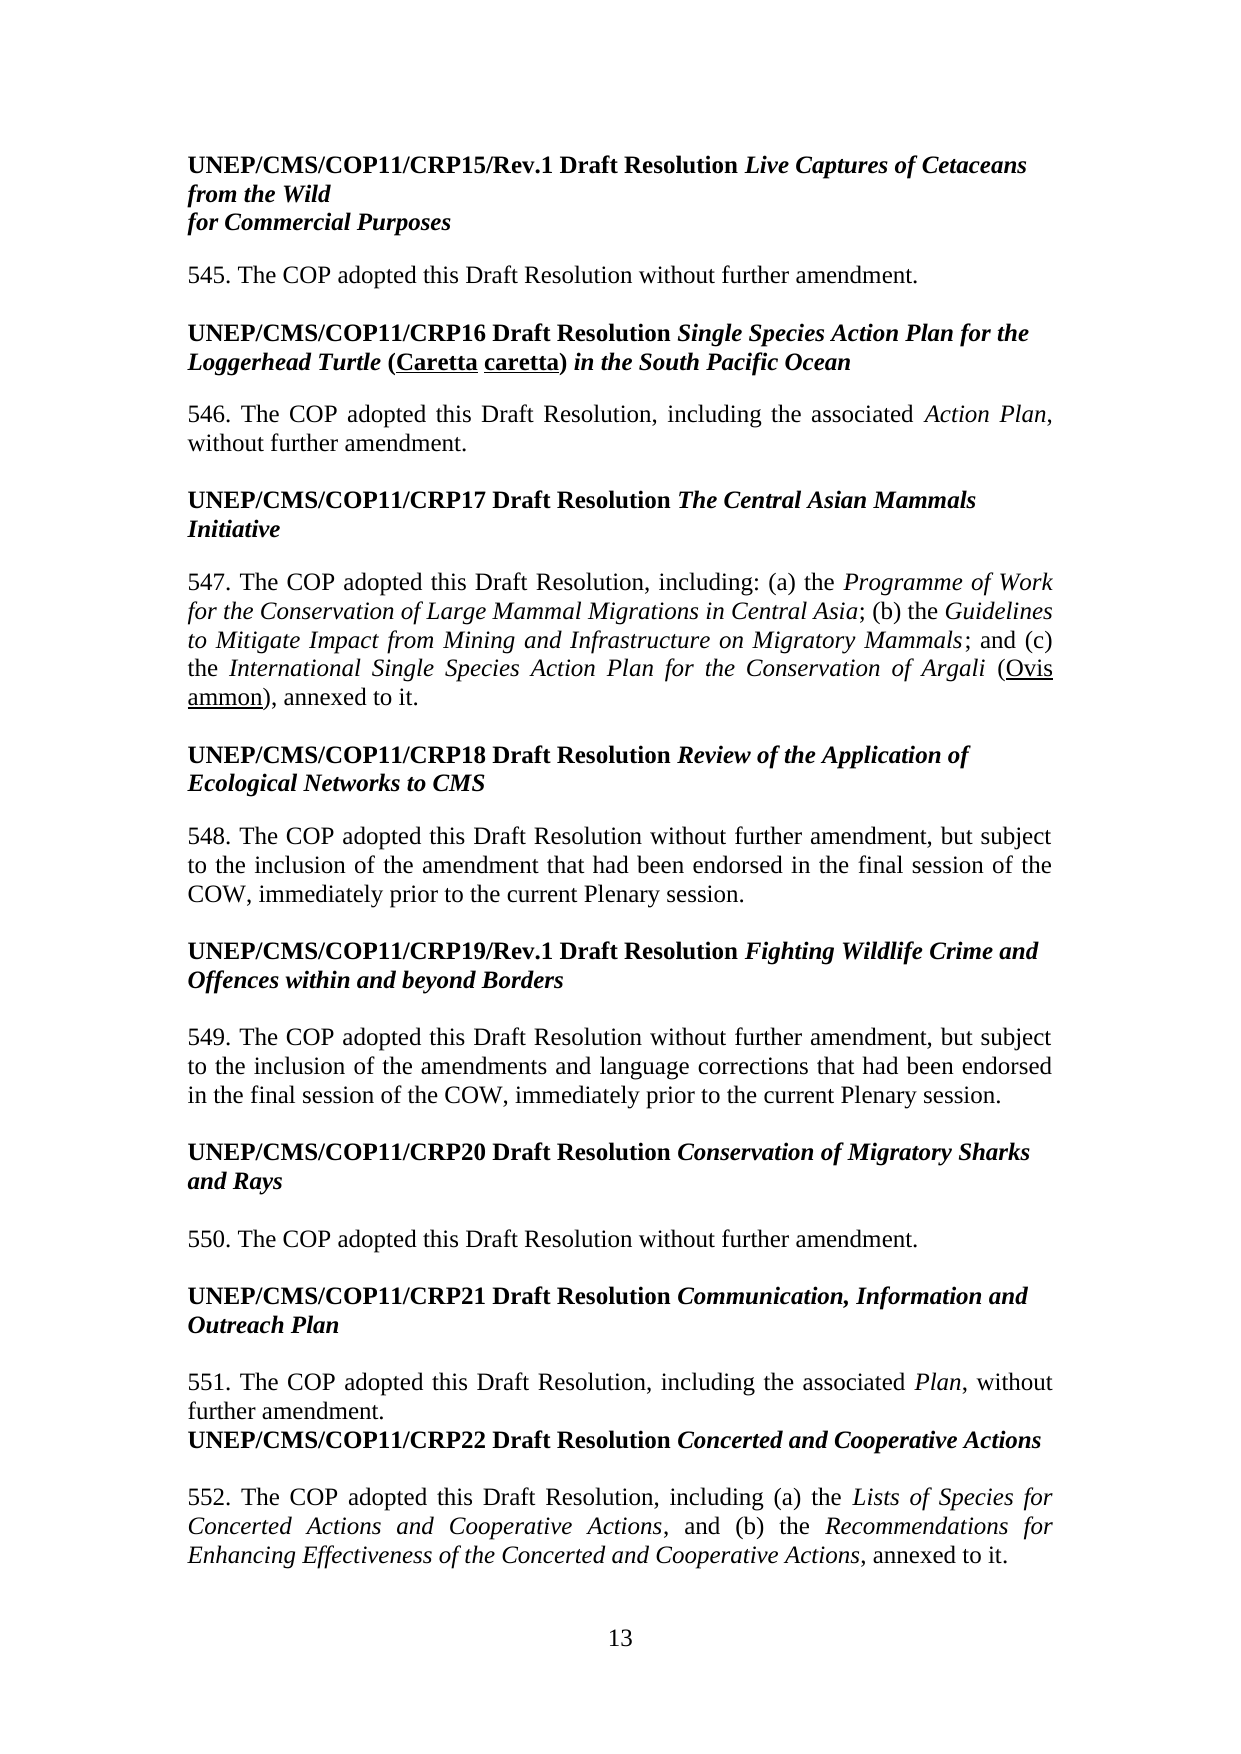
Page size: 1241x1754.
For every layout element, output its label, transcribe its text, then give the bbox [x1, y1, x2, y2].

text 545. The COP adopted this Draft Resolution without further amendment. [187, 260, 1053, 289]
text UNEP/CMS/COP11/CRP15/Rev.1 Draft Resolution Live Captures of Cetaceans from the Wild for Commercial Purposes [187, 150, 1053, 236]
text UNEP/CMS/COP11/CRP22 Draft Resolution Concerted and Cooperative Actions [187, 1425, 1053, 1454]
text UNEP/CMS/COP11/CRP21 Draft Resolution Communication, Information and Outreach Plan [187, 1281, 1053, 1339]
text 551. The COP adopted this Draft Resolution, including the associated Plan, without further amendment. [187, 1367, 1053, 1425]
text UNEP/CMS/COP11/CRP17 Draft Resolution The Central Asian Mammals Initiative [187, 486, 1053, 543]
text 552. The COP adopted this Draft Resolution, including (a) the Lists of Species for Concerted Actions and Cooperative Actions, and (b) the Recommendations for Enhancing Effectiveness of the Concerted and Cooperative Actions, annexed to it. [187, 1482, 1053, 1569]
text 550. The COP adopted this Draft Resolution without further amendment. [187, 1224, 1053, 1252]
text UNEP/CMS/COP11/CRP16 Draft Resolution Single Species Action Plan for the Loggerhead Turtle (Caretta caretta) in the South Pacific Ocean [187, 318, 1053, 375]
text 546. The COP adopted this Draft Resolution, including the associated Action Plan, without further amendment. [187, 399, 1053, 457]
text 547. The COP adopted this Draft Resolution, including: (a) the Programme of Work for the Conservation of Large Mammal Migrations in Central Asia; (b) the Guidelines to Mitigate Impact from Mining and Infrastructure on Migratory Mammals; and (c) the International Single Species Action Plan for the Conservation of Argali (Ovis ammon), annexed to it. [187, 567, 1053, 711]
text 548. The COP adopted this Draft Resolution without further amendment, but subject to the inclusion of the amendment that had been endorsed in the final session of the COW, immediately prior to the current Plenary session. [187, 821, 1053, 907]
text UNEP/CMS/COP11/CRP20 Draft Resolution Conservation of Migratory Sharks and Rays [187, 1137, 1053, 1195]
text 549. The COP adopted this Draft Resolution without further amendment, but subject to the inclusion of the amendments and language corrections that had been endorsed in the final session of the COW, immediately prior to the current Plenary session. [187, 1022, 1053, 1109]
text UNEP/CMS/COP11/CRP18 Draft Resolution Review of the Application of Ecological Networks to CMS [187, 740, 1053, 797]
text UNEP/CMS/COP11/CRP19/Rev.1 Draft Resolution Fighting Wildlife Crime and Offences within and beyond Borders [187, 936, 1053, 994]
